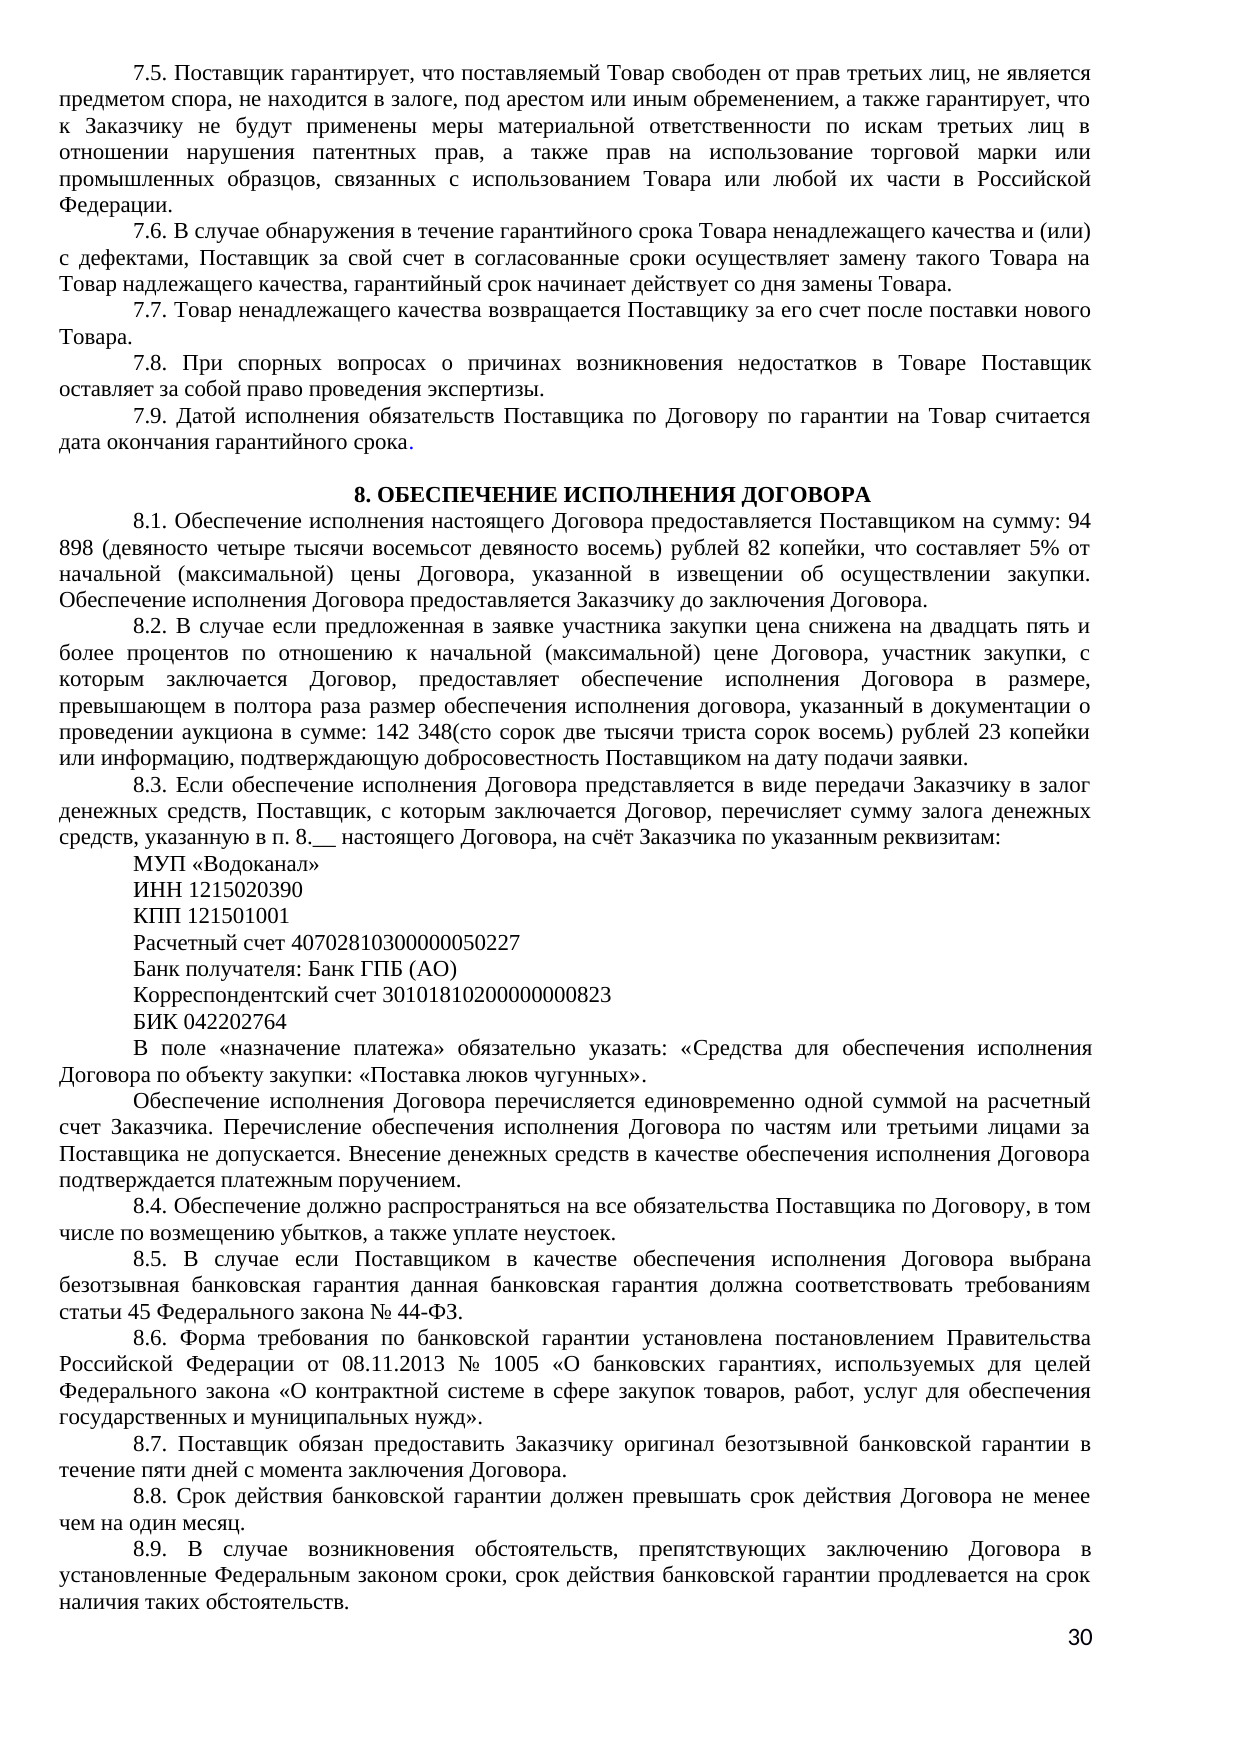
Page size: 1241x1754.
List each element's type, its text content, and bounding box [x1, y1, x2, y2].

text ИНН 1215020390 [59, 876, 1092, 902]
text БИК 042202764 [59, 1008, 1092, 1034]
text Обеспечение исполнения Договора перечисляется единовременно одной суммой на расчетный счет Заказчика. Перечисление обеспечения исполнения Договора по частям или третьими лицами за Поставщика не допускается. Внесение денежных средств в качестве обеспечения исполнения Договора подтверждается платежным поручением. [59, 1087, 1092, 1192]
text МУП «Водоканал» [59, 850, 1092, 876]
text 7.9. Датой исполнения обязательств Поставщика по Договору по гарантии на Товар считается дата окончания гарантийного срока. [59, 402, 1092, 454]
text 7.7. Товар ненадлежащего качества возвращается Поставщику за его счет после поставки нового Товара. [59, 296, 1092, 349]
text 8.4. Обеспечение должно распространяться на все обязательства Поставщика по Договору, в том числе по возмещению убытков, а также уплате неустоек. [59, 1192, 1092, 1245]
text 8.8. Срок действия банковской гарантии должен превышать срок действия Договора не менее чем на один месяц. [59, 1482, 1092, 1535]
text 8.3. Если обеспечение исполнения Договора представляется в виде передачи Заказчику в залог денежных средств, Поставщик, с которым заключается Договор, перечисляет сумму залога денежных средств, указанную в п. 8.__ настоящего Договора, на счёт Заказчика по указанным реквизитам: [59, 771, 1092, 850]
text Корреспондентский счет 30101810200000000823 [59, 982, 1092, 1008]
text КПП 121501001 [59, 902, 1092, 929]
text 7.8. При спорных вопросах о причинах возникновения недостатков в Товаре Поставщик оставляет за собой право проведения экспертизы. [59, 349, 1092, 402]
text 8.6. Форма требования по банковской гарантии установлена постановлением Правительства Российской Федерации от 08.11.2013 № 1005 «О банковских гарантиях, используемых для целей Федерального закона «О контрактной системе в сфере закупок товаров, работ, услуг для обеспечения государственных и муниципальных нужд». [59, 1324, 1092, 1429]
text Банк получателя: Банк ГПБ (АО) [59, 955, 1092, 982]
text В поле «назначение платежа» обязательно указать: «Средства для обеспечения исполнения Договора по объекту закупки: «Поставка люков чугунных». [59, 1034, 1092, 1087]
text 8.2. В случае если предложенная в заявке участника закупки цена снижена на двадцать пять и более процентов по отношению к начальной (максимальной) цене Договора, участник закупки, с которым заключается Договор, предоставляет обеспечение исполнения Договора в размере, превышающем в полтора раза размер обеспечения исполнения договора, указанный в документации о проведении аукциона в сумме: 142 348(сто сорок две тысячи триста сорок восемь) рублей 23 копейки или информацию, подтверждающую добросовестность Поставщиком на дату подачи заявки. [59, 613, 1092, 771]
text 7.5. Поставщик гарантирует, что поставляемый Товар свободен от прав третьих лиц, не является предметом спора, не находится в залоге, под арестом или иным обременением, а также гарантирует, что к Заказчику не будут применены меры материальной ответственности по искам третьих лиц в отношении нарушения патентных прав, а также прав на использование торговой марки или промышленных образцов, связанных с использованием Товара или любой их части в Российской Федерации. [59, 59, 1092, 217]
text 8.5. В случае если Поставщиком в качестве обеспечения исполнения Договора выбрана безотзывная банковская гарантия данная банковская гарантия должна соответствовать требованиям статьи 45 Федерального закона № 44-ФЗ. [59, 1245, 1092, 1324]
text 8.9. В случае возникновения обстоятельств, препятствующих заключению Договора в установленные Федеральным законом сроки, срок действия банковской гарантии продлевается на срок наличия таких обстоятельств. [59, 1535, 1092, 1614]
text 7.6. В случае обнаружения в течение гарантийного срока Товара ненадлежащего качества и (или) с дефектами, Поставщик за свой счет в согласованные сроки осуществляет замену такого Товара на Товар надлежащего качества, гарантийный срок начинает действует со дня замены Товара. [59, 217, 1092, 296]
text Расчетный счет 40702810300000050227 [59, 929, 1092, 955]
text 8.7. Поставщик обязан предоставить Заказчику оригинал безотзывной банковской гарантии в течение пяти дней с момента заключения Договора. [59, 1429, 1092, 1482]
text 8.1. Обеспечение исполнения настоящего Договора предоставляется Поставщиком на сумму: 94 898 (девяносто четыре тысячи восемьсот девяносто восемь) рублей 82 копейки, что составляет 5% от начальной (максимальной) цены Договора, указанной в извещении об осуществлении закупки. Обеспечение исполнения Договора предоставляется Заказчику до заключения Договора. [59, 507, 1092, 613]
text 8. ОБЕСПЕЧЕНИЕ ИСПОЛНЕНИЯ ДОГОВОРА [59, 481, 1092, 507]
